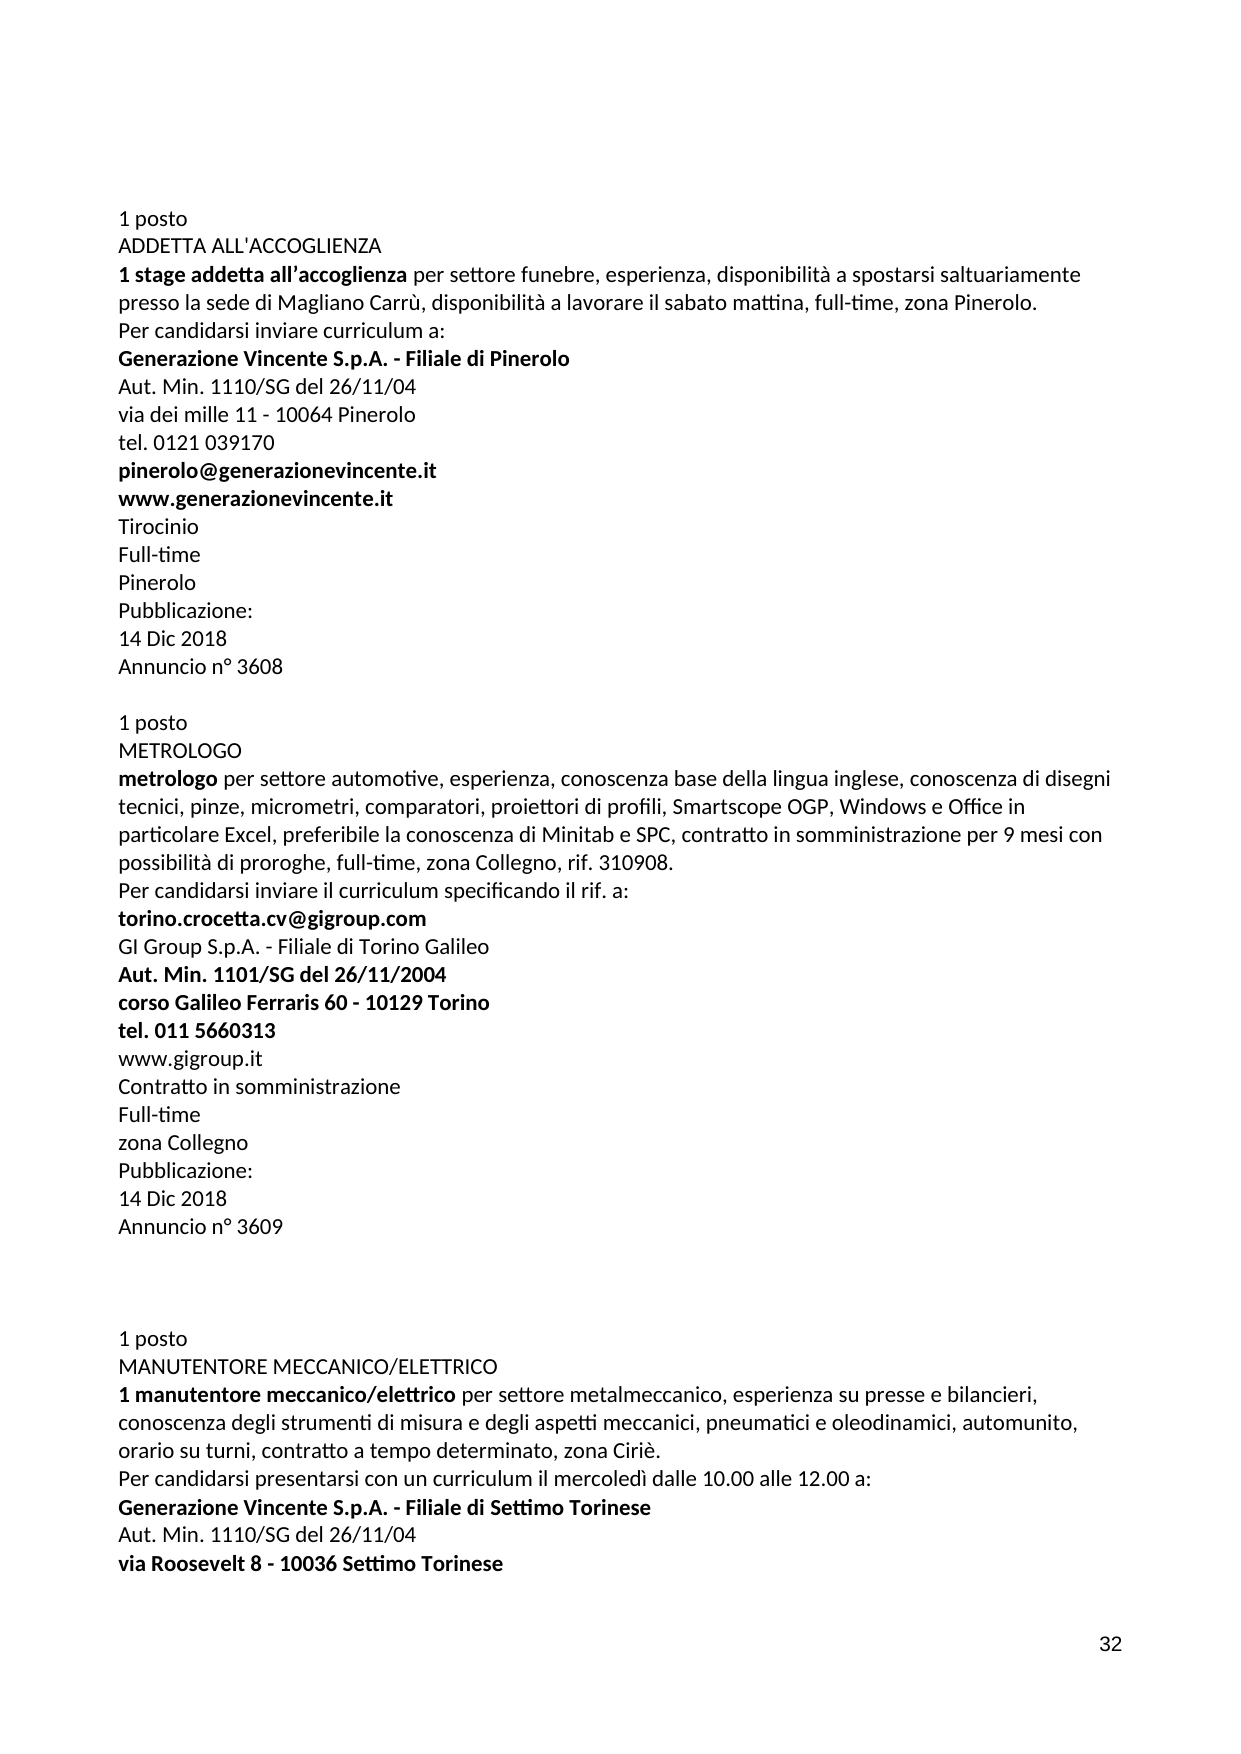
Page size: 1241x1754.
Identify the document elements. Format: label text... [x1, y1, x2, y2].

text MANUTENTORE MECCANICO/ELETTRICO [118, 1352, 1122, 1381]
text 14 Dic 2018 [118, 1184, 1122, 1212]
text 1 posto [118, 708, 1122, 736]
text Tirocinio [118, 512, 1122, 540]
text Annuncio n° 3608 [118, 652, 1122, 680]
text Pubblicazione: [118, 596, 1122, 624]
text 1 posto [118, 204, 1122, 232]
text ADDETTA ALL'ACCOGLIENZA [118, 232, 1122, 260]
text zona Collegno [118, 1128, 1122, 1156]
text Pubblicazione: [118, 1156, 1122, 1184]
text Pinerolo [118, 568, 1122, 596]
text metrologo per settore automotive, esperienza, conoscenza base della lingua inglese, conoscenza di disegni tecnici, pinze, micrometri, comparatori, proiettori di profili, Smartscope OGP, Windows e Office in particolare Excel, preferibile la conoscenza di Minitab e SPC, contratto in somministrazione per 9 mesi con possibilità di proroghe, full-time, zona Collegno, rif. 310908. [118, 764, 1122, 876]
text METROLOGO [118, 736, 1122, 764]
text Full-time [118, 540, 1122, 568]
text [118, 1464, 1122, 1577]
text 1 stage addetta all’accoglienza per settore funebre, esperienza, disponibilità a spostarsi saltuariamente presso la sede di Magliano Carrù, disponibilità a lavorare il sabato mattina, full-time, zona Pinerolo. [118, 260, 1122, 316]
text Per candidarsi inviare curriculum a: Generazione Vincente S.p.A. - Filiale di Pinerolo Aut. Min. 1110/SG del 26/11/04 via dei mille 11 - 10064 Pinerolo tel. 0121 039170 pinerolo@generazionevincente.it www.generazionevincente.it [118, 316, 1122, 512]
text Full-time [118, 1100, 1122, 1128]
text Contratto in somministrazione [118, 1072, 1122, 1100]
text GI Group S.p.A. - Filiale di Torino Galileo Aut. Min. 1101/SG del 26/11/2004 corso Galileo Ferraris 60 - 10129 Torino tel. 011 5660313 www.gigroup.it [118, 932, 1122, 1072]
text 1 posto [118, 1324, 1122, 1352]
text Annuncio n° 3609 [118, 1212, 1122, 1240]
text 1 manutentore meccanico/elettrico per settore metalmeccanico, esperienza su presse e bilancieri, conoscenza degli strumenti di misura e degli aspetti meccanici, pneumatici e oleodinamici, automunito, orario su turni, contratto a tempo determinato, zona Ciriè. [118, 1381, 1122, 1464]
text Per candidarsi inviare il curriculum specificando il rif. a: torino.crocetta.cv@gigroup.com [118, 876, 1122, 932]
text 14 Dic 2018 [118, 624, 1122, 652]
